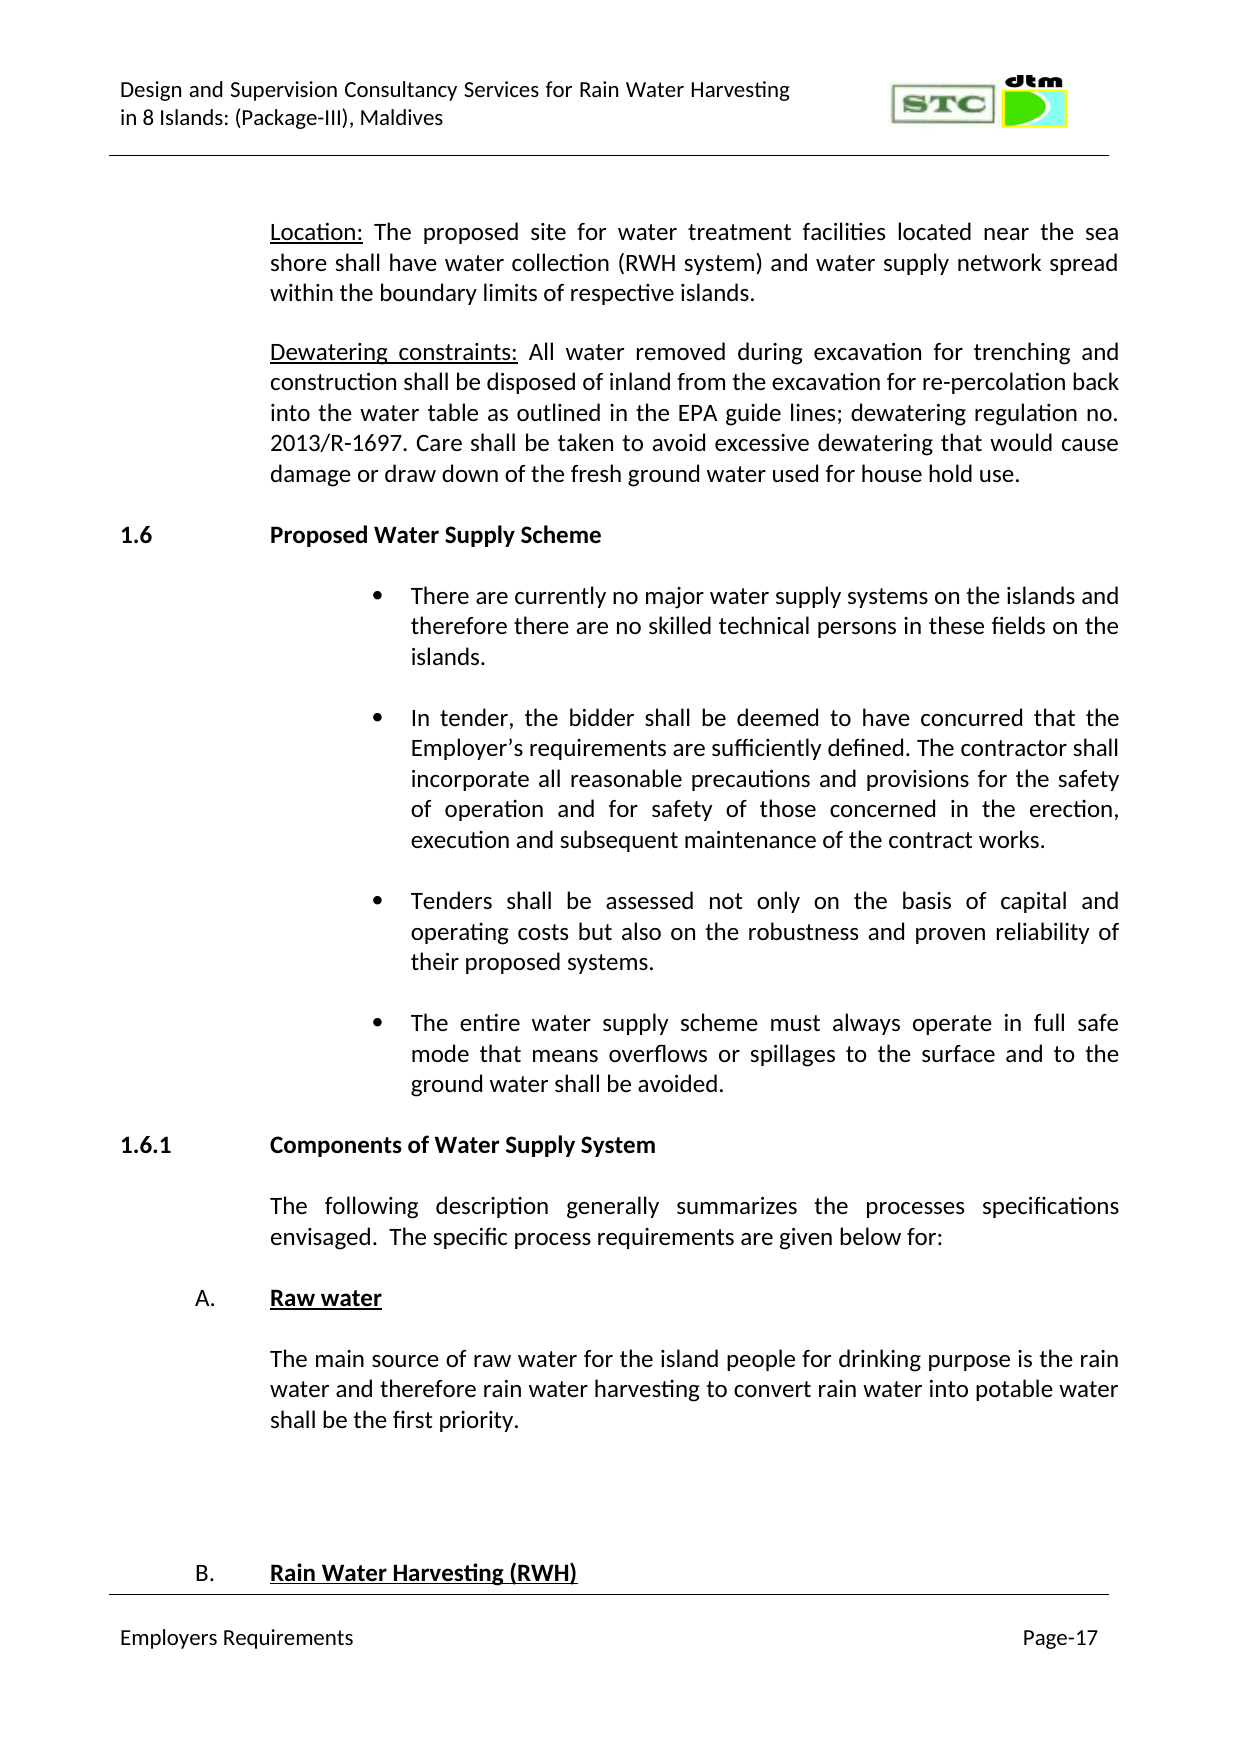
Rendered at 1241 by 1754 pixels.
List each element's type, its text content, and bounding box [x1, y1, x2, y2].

list Rain Water Harvesting (RWH) [195, 1557, 1120, 1587]
list Raw water [195, 1282, 1120, 1312]
list The entire water supply scheme must always operate in full safe mode that means overflows or spillages to the surface and to the ground water shall be avoided. [373, 1007, 1120, 1099]
title Components of Water Supply System [120, 1129, 1120, 1160]
picture [888, 75, 1068, 129]
text The main source of raw water for the island people for drinking purpose is the rain water and therefore rain water harvesting to convert rain water into potable water shall be the first priority. [270, 1343, 1120, 1434]
list There are currently no major water supply systems on the islands and therefore there are no skilled technical persons in these fields on the islands. [373, 580, 1120, 672]
list Tenders shall be assessed not only on the basis of capital and operating costs but also on the robustness and proven reliability of their proposed systems. [373, 885, 1120, 977]
list In tender, the bidder shall be deemed to have concurred that the Employer’s requirements are sufficiently defined. The contractor shall incorporate all reasonable precautions and provisions for the safety of operation and for safety of those concerned in the erection, execution and subsequent maintenance of the contract works. [373, 702, 1120, 855]
list The following description generally summarizes the processes specifications envisaged. The specific process requirements are given below for: [270, 1190, 1120, 1251]
text Location: The proposed site for water treatment facilities located near the sea shore shall have water collection (RWH system) and water supply network spread within the boundary limits of respective islands. [270, 216, 1120, 308]
text Dewatering constraints: All water removed during excavation for trenching and construction shall be disposed of inland from the excavation for re-percolation back into the water table as outlined in the EPA guide lines; dewatering regulation no. 2013/R-1697. Care shall be taken to avoid excessive dewatering that would cause damage or draw down of the fresh ground water used for house hold use. [270, 336, 1120, 488]
title Proposed Water Supply Scheme [120, 519, 1120, 549]
